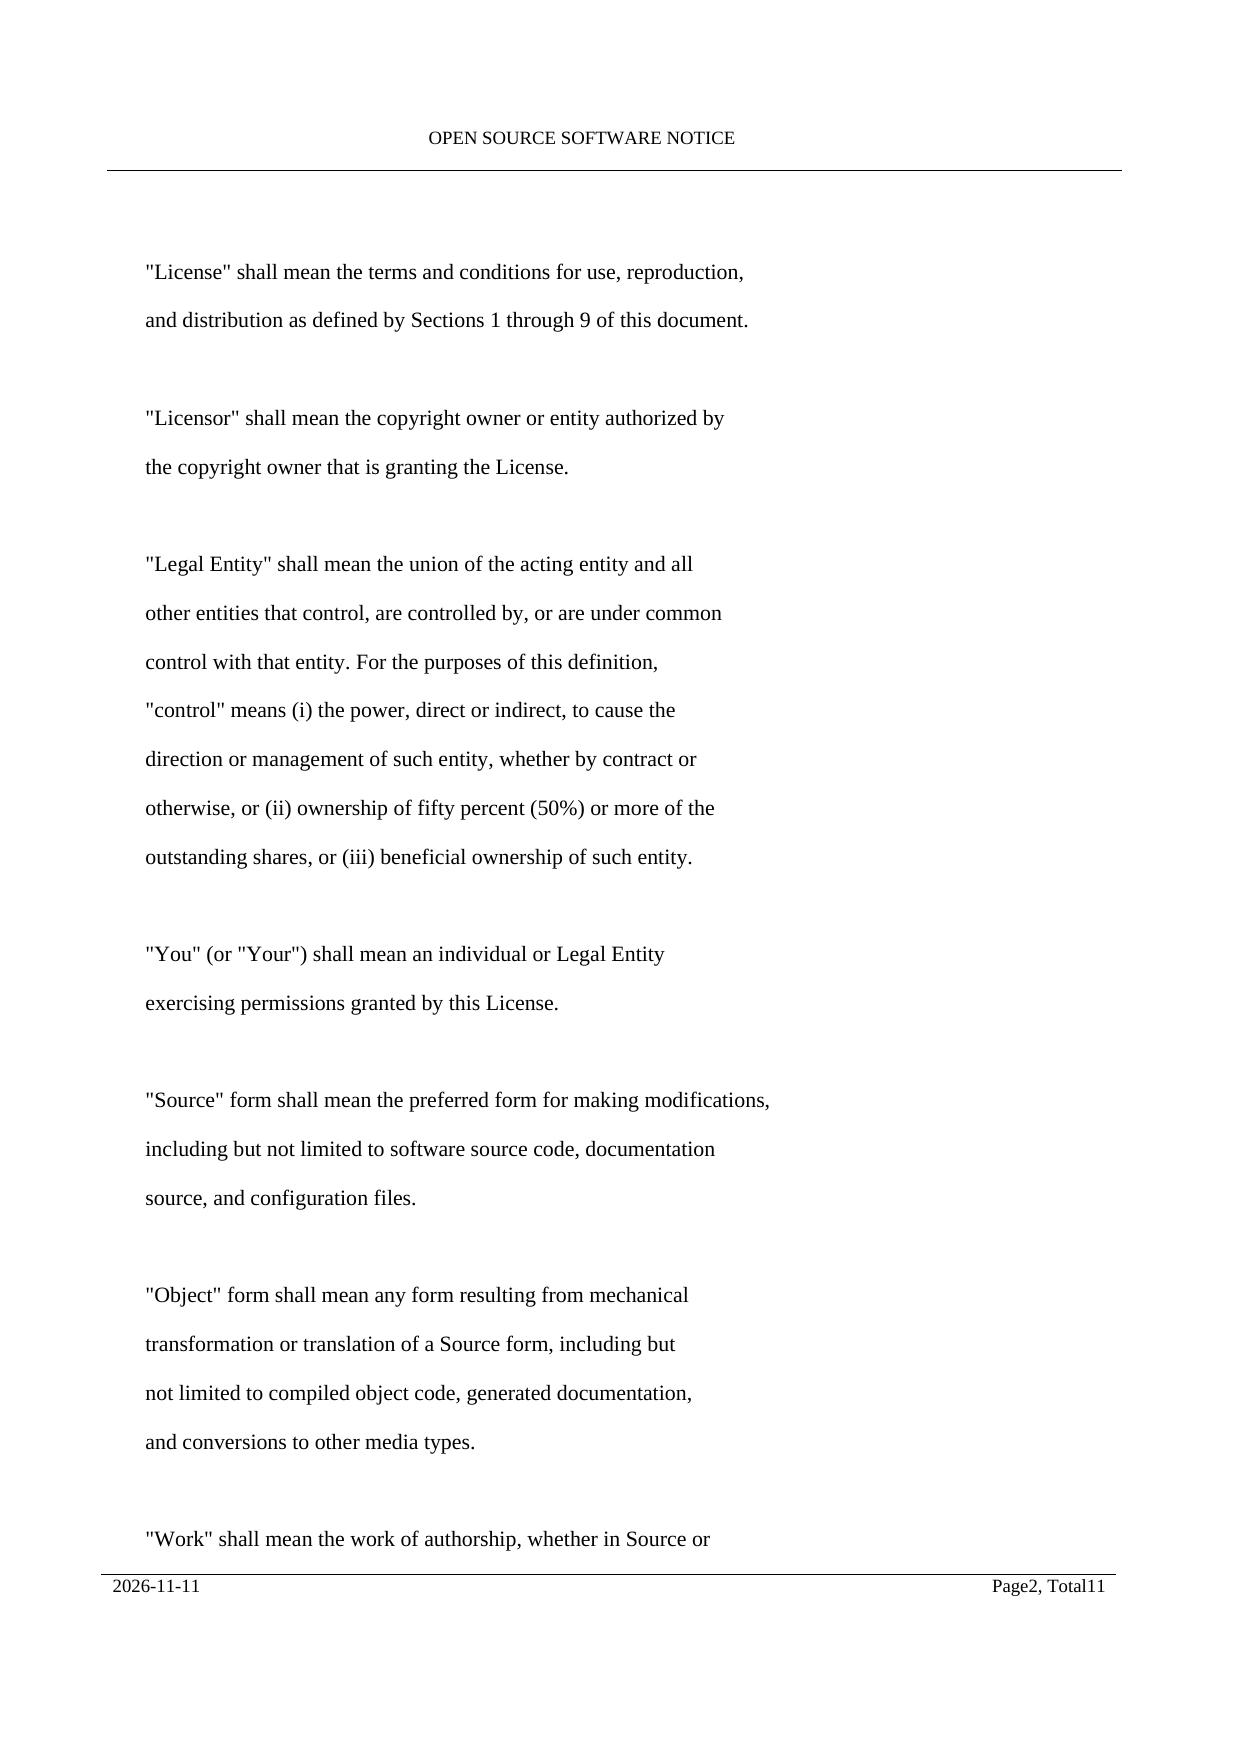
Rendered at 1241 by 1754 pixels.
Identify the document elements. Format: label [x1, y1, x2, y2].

text [112, 206, 1128, 1555]
